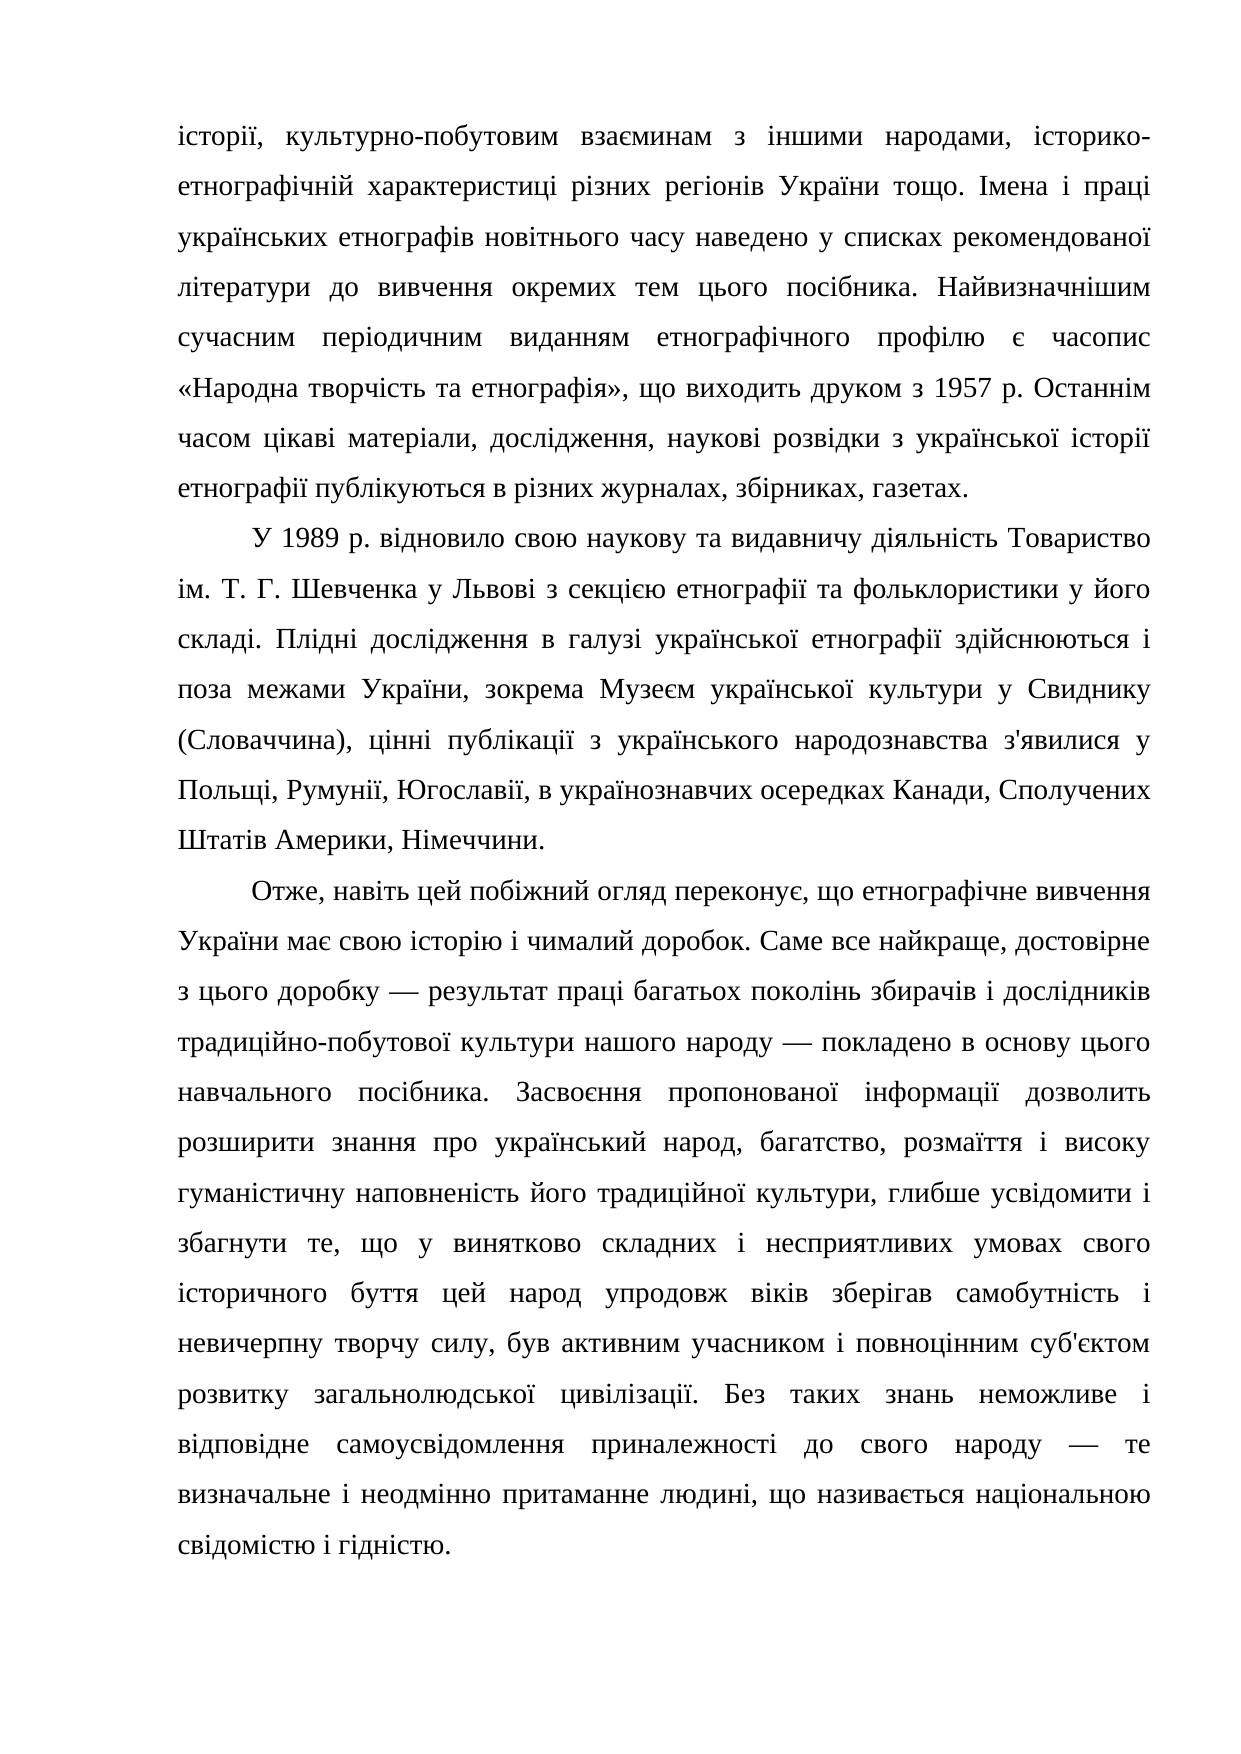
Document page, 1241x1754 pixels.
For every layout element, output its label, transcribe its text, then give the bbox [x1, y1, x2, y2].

text Отже, навіть цей побіжний огляд переконує, що етнографічне вивчення України має свою історію і чималий доробок. Саме все найкраще, достовірне з цього доробку — результат праці багатьох поколінь збирачів і дослідників традиційно-побутової культури нашого народу — покладено в основу цього навчального посібника. Засвоєння пропонованої інформації дозволить розширити знання про український народ, багатство, розмаїття і високу гуманістичну наповненість його традиційної культури, глибше усвідомити і збагнути те, що у винятково складних і несприятливих умовах свого історичного буття цей народ упродовж віків зберігав самобутність і невичерпну творчу силу, був активним учасником і повноцінним суб'єктом розвитку загальнолюдської цивілізації. Без таких знань неможливе і відповідне самоусвідомлення приналежності до свого народу — те визначальне і неодмінно притаманне людині, що називається національною свідомістю і гідністю. [177, 873, 1152, 1560]
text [177, 118, 1152, 504]
text У 1989 р. відновило свою наукову та видавничу діяльність Товариство ім. Т. Г. Шевченка у Львові з секцією етнографії та фольклористики у його складі. Плідні дослідження в галузі української етнографії здійснюються і поза межами України, зокрема Музеєм української культури у Свиднику (Словаччина), цінні публікації з українського народознавства з'явилися у Польщі, Румунії, Югославії, в українознавчих осередках Канади, Сполучених Штатів Америки, Німеччини. [177, 521, 1152, 856]
